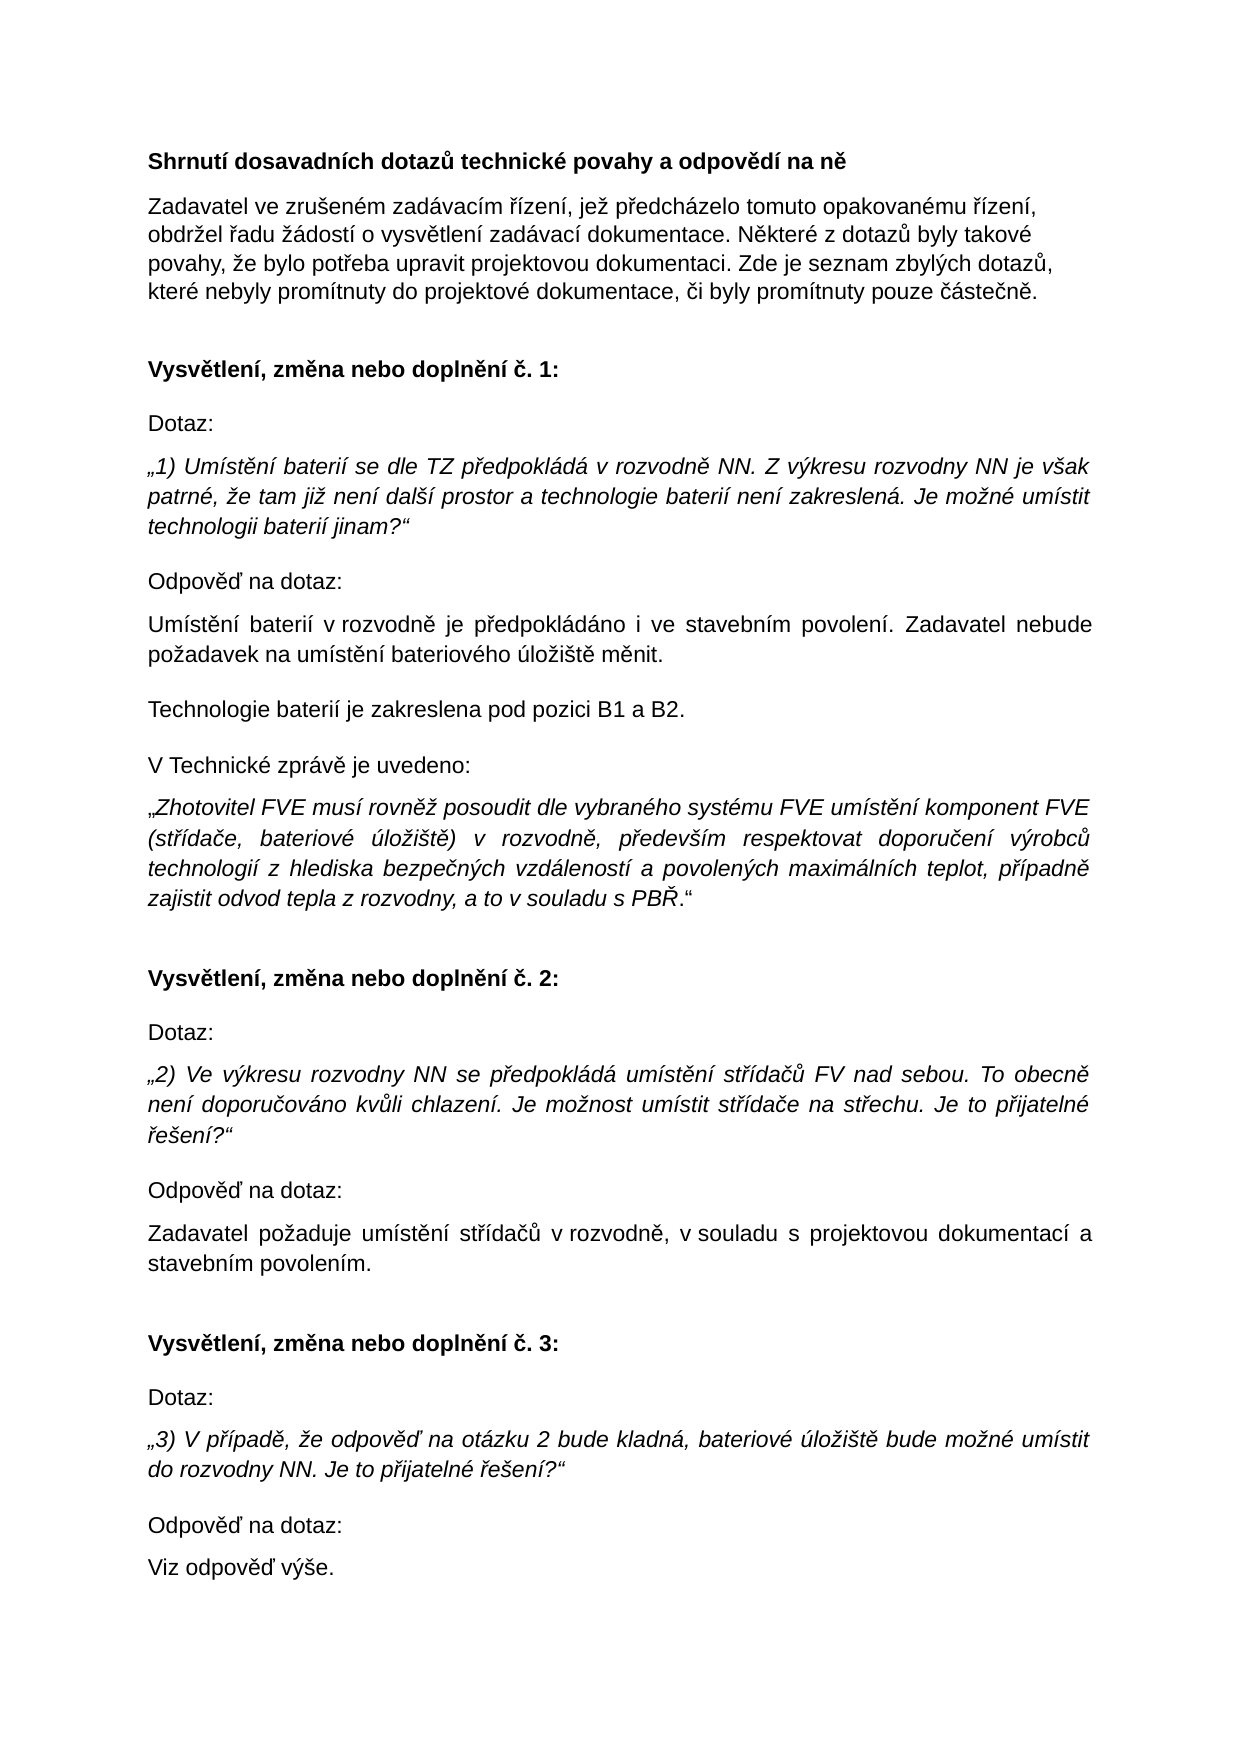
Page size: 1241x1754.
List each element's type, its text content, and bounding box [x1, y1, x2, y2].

text Shrnutí dosavadních dotazů technické povahy a odpovědí na ně [148, 148, 1093, 174]
text Technologie baterií je zakreslena pod pozici B1 a B2. [148, 696, 1093, 723]
text V Technické zprávě je uvedeno: [148, 752, 1093, 778]
text Zadavatel ve zrušeném zadávacím řízení, jež předcházelo tomuto opakovanému řízení, obdržel řadu žádostí o vysvětlení zadávací dokumentace. Některé z dotazů byly takové povahy, že bylo potřeba upravit projektovou dokumentaci. Zde je seznam zbylých dotazů, které nebyly promítnuty do projektové dokumentace, či byly promítnuty pouze částečně. [148, 193, 1093, 304]
text Vysvětlení, změna nebo doplnění č. 1: [148, 356, 1093, 383]
text Viz odpověď výše. [148, 1554, 1093, 1581]
text Vysvětlení, změna nebo doplnění č. 3: [148, 1330, 1093, 1356]
text Umístění baterií v rozvodně je předpokládáno i ve stavebním povolení. Zadavatel nebude požadavek na umístění bateriového úložiště měnit. [148, 611, 1093, 667]
text Zadavatel požaduje umístění střídačů v rozvodně, v souladu s projektovou dokumentací a stavebním povolením. [148, 1219, 1093, 1276]
text Vysvětlení, změna nebo doplnění č. 2: [148, 965, 1093, 991]
text Odpověď na dotaz: [148, 1512, 1093, 1538]
text „2) Ve výkresu rozvodny NN se předpokládá umístění střídačů FV nad sebou. To obecně není doporučováno kvůli chlazení. Je možnost umístit střídače na střechu. Je to přijatelné řešení?“ [148, 1061, 1093, 1148]
text Odpověď na dotaz: [148, 568, 1093, 594]
text „1) Umístění baterií se dle TZ předpokládá v rozvodně NN. Z výkresu rozvodny NN je však patrné, že tam již není další prostor a technologie baterií není zakreslená. Je možné umístit technologii baterií jinam?“ [148, 453, 1093, 539]
text „3) V případě, že odpověď na otázku 2 bude kladná, bateriové úložiště bude možné umístit do rozvodny NN. Je to přijatelné řešení?“ [148, 1426, 1093, 1483]
text „Zhotovitel FVE musí rovněž posoudit dle vybraného systému FVE umístění komponent FVE (střídače, bateriové úložiště) v rozvodně, především respektovat doporučení výrobců technologií z hlediska bezpečných vzdáleností a povolených maximálních teplot, případně zajistit odvod tepla z rozvodny, a to v souladu s PBŘ.“ [148, 794, 1093, 911]
text Dotaz: [148, 1383, 1093, 1410]
text Dotaz: [148, 1018, 1093, 1045]
text Odpověď na dotaz: [148, 1177, 1093, 1203]
text Dotaz: [148, 410, 1093, 436]
